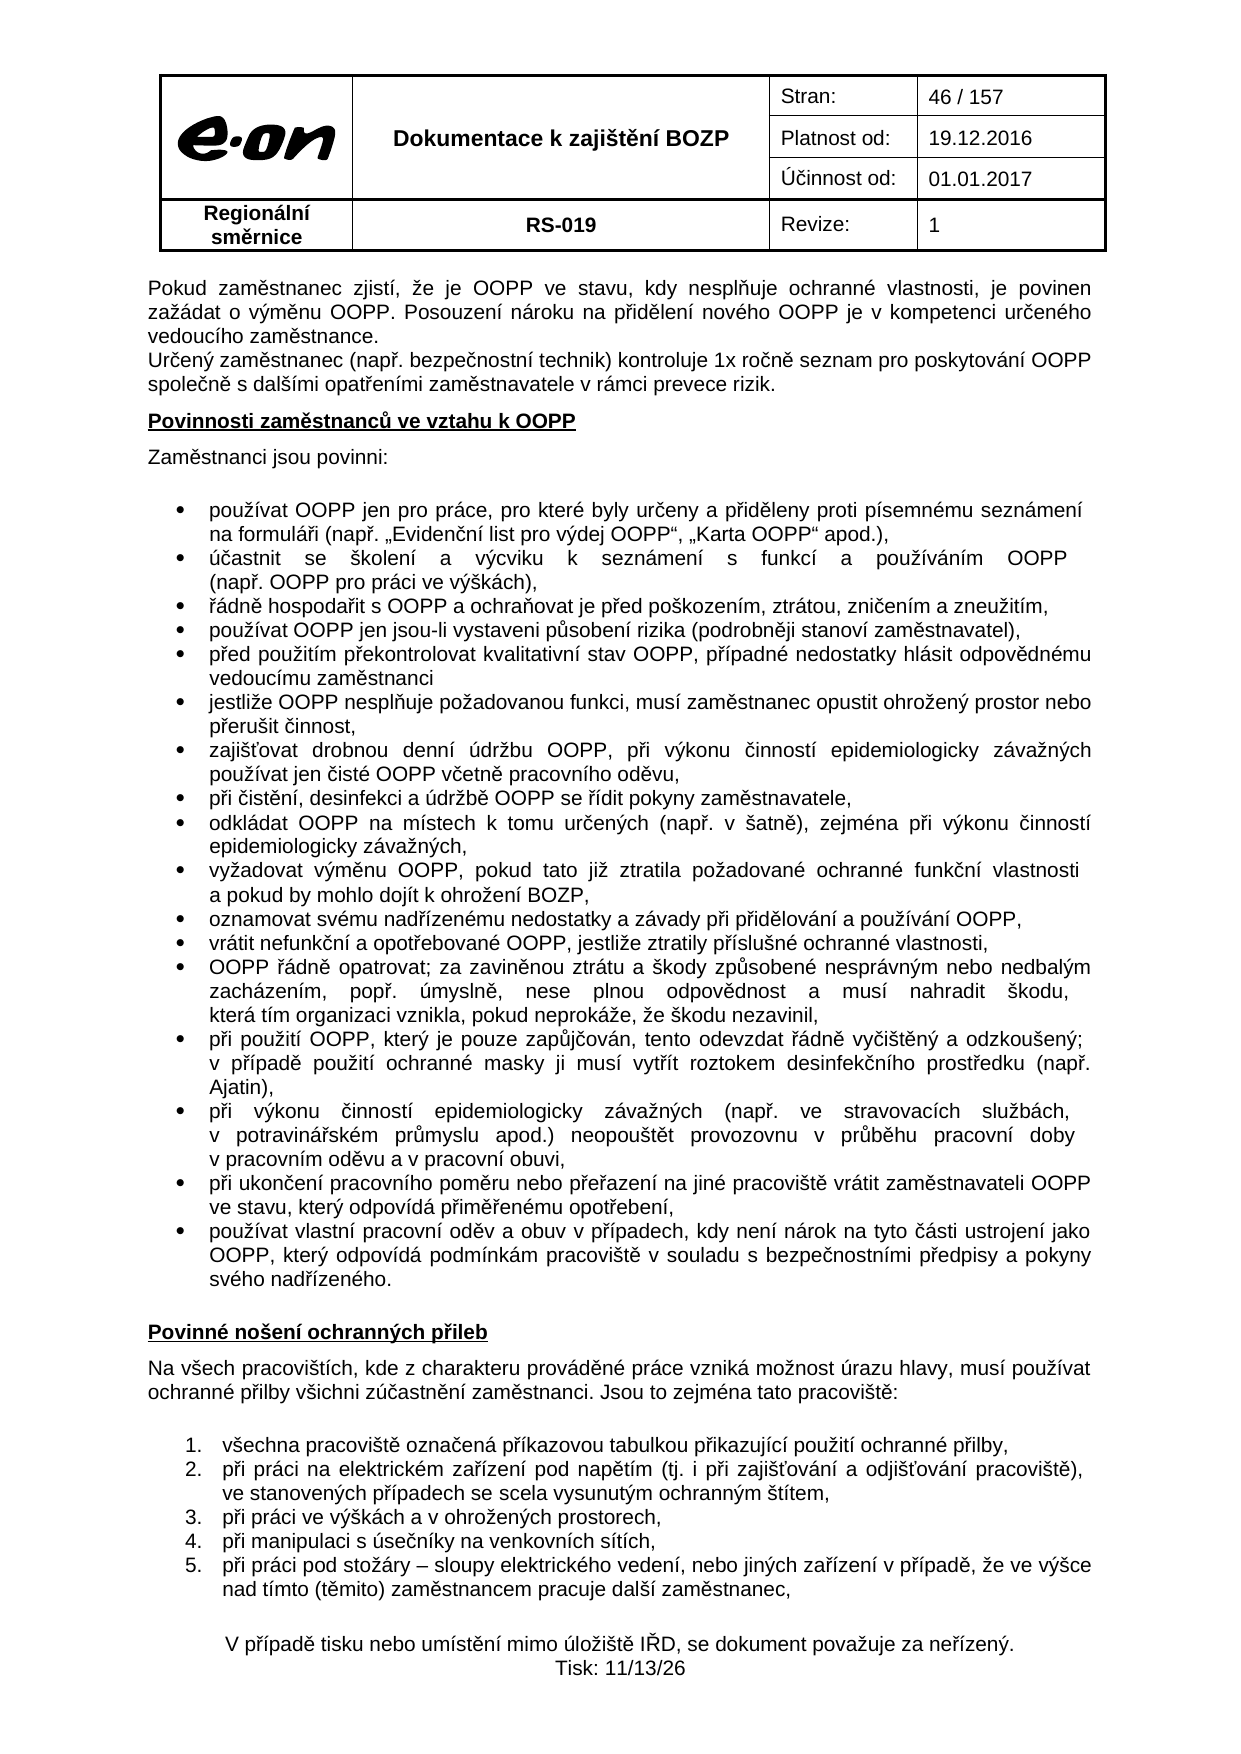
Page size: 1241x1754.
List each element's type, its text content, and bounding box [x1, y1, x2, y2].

list při výkonu činností epidemiologicky závažných (např. ve stravovacích službách, v potravinářském průmyslu apod.) neopouštět provozovnu v průběhu pracovní doby v pracovním oděvu a v pracovní obuvi, [177, 1098, 1092, 1170]
list oznamovat svému nadřízenému nedostatky a závady při přidělování a používání OOPP, [177, 906, 1092, 930]
title Povinnosti zaměstnanců ve vztahu k OOPP [148, 408, 1092, 432]
text Určený zaměstnanec (např. bezpečnostní technik) kontroluje 1x ročně seznam pro poskytování OOPP společně s dalšími opatřeními zaměstnavatele v rámci prevece rizik. [148, 348, 1092, 396]
list všechna pracoviště označená příkazovou tabulkou přikazující použití ochranné přilby, [185, 1433, 1092, 1457]
list používat vlastní pracovní oděv a obuv v případech, kdy není nárok na tyto části ustrojení jako OOPP, který odpovídá podmínkám pracoviště v souladu s bezpečnostními předpisy a pokyny svého nadřízeného. [177, 1218, 1092, 1290]
list před použitím překontrolovat kvalitativní stav OOPP, případné nedostatky hlásit odpovědnému vedoucímu zaměstnanci [177, 642, 1092, 690]
list při použití OOPP, který je pouze zapůjčován, tento odevzdat řádně vyčištěný a odzkoušený; v případě použití ochranné masky ji musí vytřít roztokem desinfekčního prostředku (např. Ajatin), [177, 1026, 1092, 1098]
list při práci na elektrickém zařízení pod napětím (tj. i při zajišťování a odjišťování pracoviště), ve stanovených případech se scela vysunutým ochranným štítem, [185, 1457, 1092, 1505]
list při manipulaci s úsečníky na venkovních sítích, [185, 1529, 1092, 1553]
text Na všech pracovištích, kde z charakteru prováděné práce vzniká možnost úrazu hlavy, musí používat ochranné přilby všichni zúčastnění zaměstnanci. Jsou to zejména tato pracoviště: [148, 1356, 1092, 1404]
list používat OOPP jen pro práce, pro které byly určeny a přiděleny proti písemnému seznámení na formuláři (např. „Evidenční list pro výdej OOPP“, „Karta OOPP“ apod.), [177, 498, 1092, 546]
text Pokud zaměstnanec zjistí, že je OOPP ve stavu, kdy nesplňuje ochranné vlastnosti, je povinen zažádat o výměnu OOPP. Posouzení nároku na přidělení nového OOPP je v kompetenci určeného vedoucího zaměstnance. [148, 276, 1092, 348]
text Zaměstnanci jsou povinni: [148, 445, 1092, 469]
list odkládat OOPP na místech k tomu určených (např. v šatně), zejména při výkonu činností epidemiologicky závažných, [177, 810, 1092, 858]
title Povinné nošení ochranných přileb [148, 1319, 1092, 1343]
list při práci pod stožáry – sloupy elektrického vedení, nebo jiných zařízení v případě, že ve výšce nad tímto (těmito) zaměstnancem pracuje další zaměstnanec, [185, 1553, 1092, 1601]
list při čistění, desinfekci a údržbě OOPP se řídit pokyny zaměstnavatele, [177, 786, 1092, 810]
list při ukončení pracovního poměru nebo přeřazení na jiné pracoviště vrátit zaměstnavateli OOPP ve stavu, který odpovídá přiměřenému opotřebení, [177, 1170, 1092, 1218]
list řádně hospodařit s OOPP a ochraňovat je před poškozením, ztrátou, zničením a zneužitím, [177, 594, 1092, 618]
list vrátit nefunkční a opotřebované OOPP, jestliže ztratily příslušné ochranné vlastnosti, [177, 930, 1092, 954]
list zajišťovat drobnou denní údržbu OOPP, při výkonu činností epidemiologicky závažných používat jen čisté OOPP včetně pracovního oděvu, [177, 738, 1092, 786]
list používat OOPP jen jsou-li vystaveni působení rizika (podrobněji stanoví zaměstnavatel), [177, 618, 1092, 642]
list vyžadovat výměnu OOPP, pokud tato již ztratila požadované ochranné funkční vlastnosti a pokud by mohlo dojít k ohrožení BOZP, [177, 858, 1092, 906]
list účastnit se školení a výcviku k seznámení s funkcí a používáním OOPP (např. OOPP pro práci ve výškách), [177, 546, 1092, 594]
list při práci ve výškách a v ohrožených prostorech, [185, 1505, 1092, 1529]
list jestliže OOPP nesplňuje požadovanou funkci, musí zaměstnanec opustit ohrožený prostor nebo přerušit činnost, [177, 690, 1092, 738]
list OOPP řádně opatrovat; za zaviněnou ztrátu a škody způsobené nesprávným nebo nedbalým zacházením, popř. úmyslně, nese plnou odpovědnost a musí nahradit škodu, která tím organizaci vznikla, pokud neprokáže, že škodu nezavinil, [177, 954, 1092, 1026]
